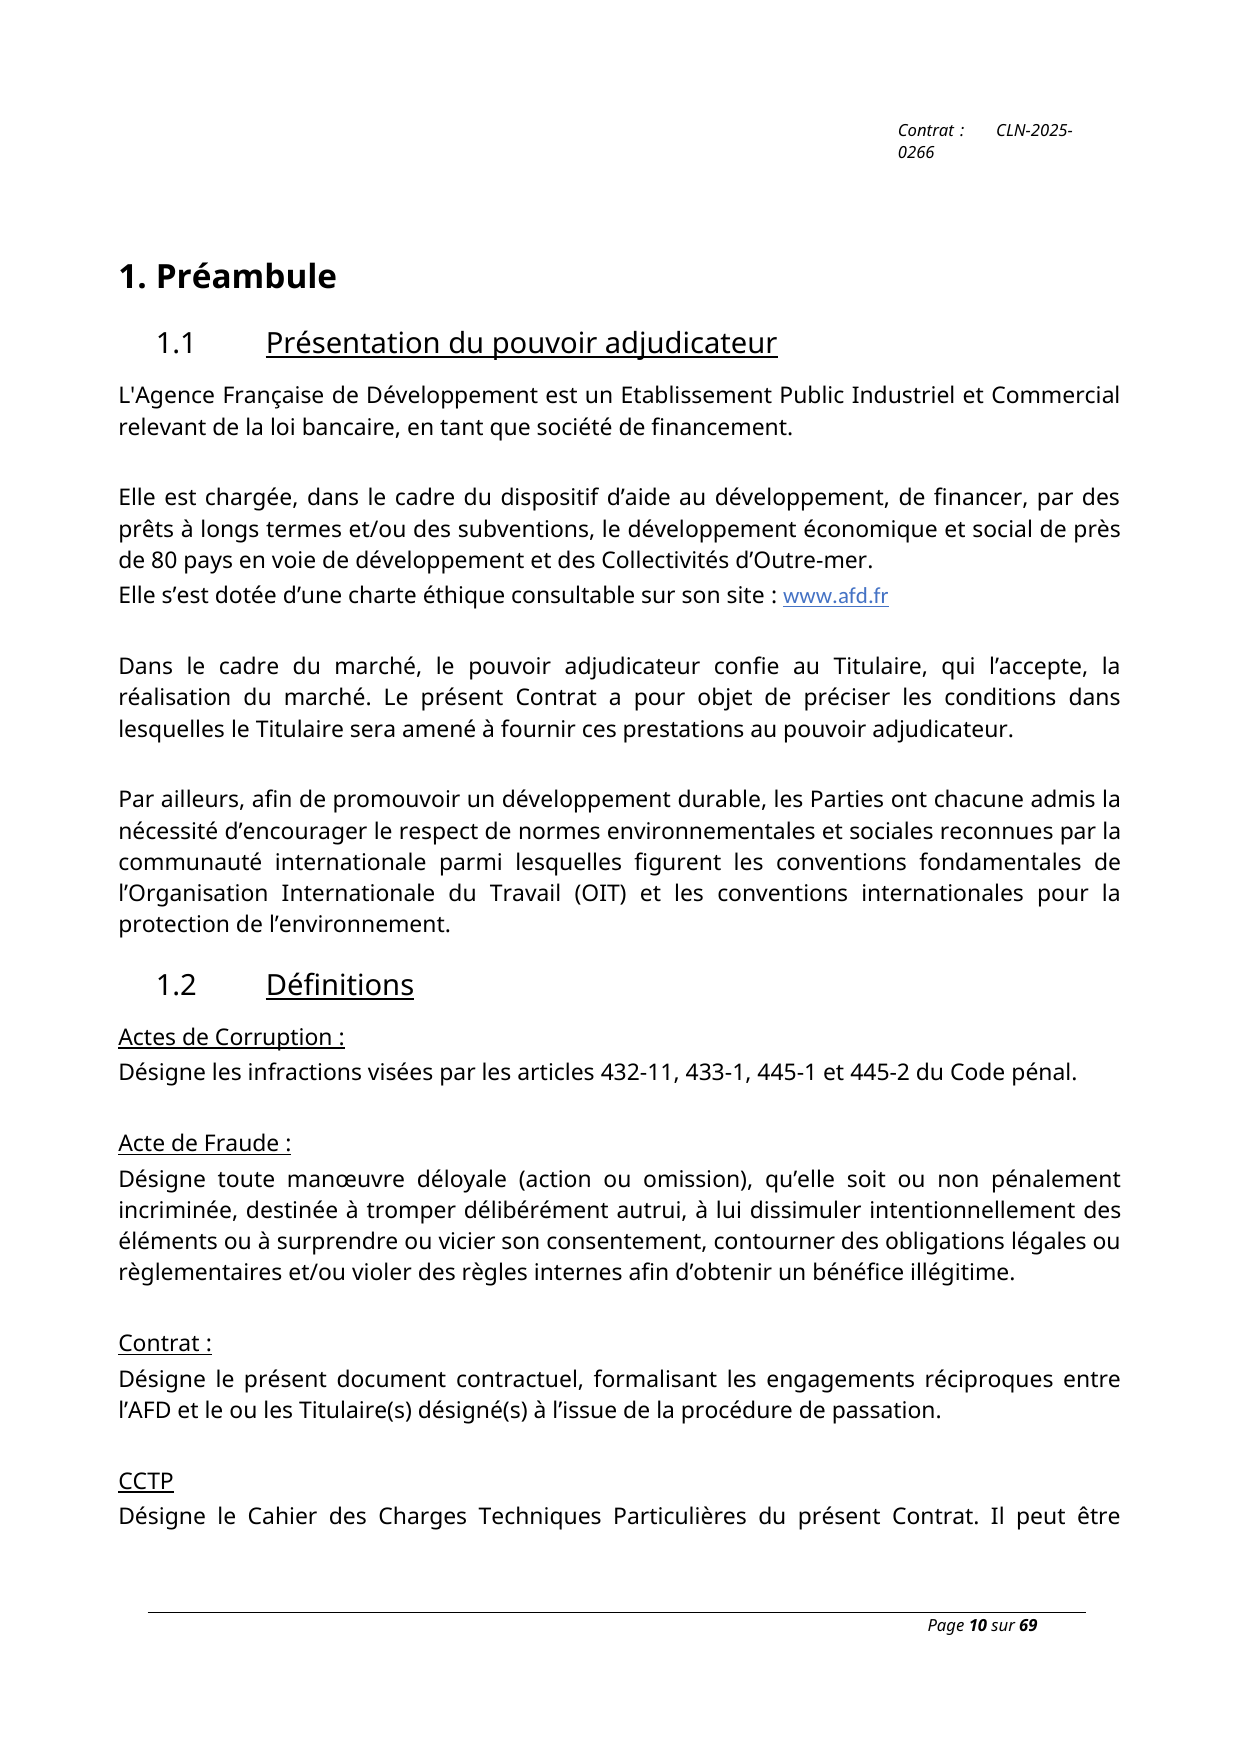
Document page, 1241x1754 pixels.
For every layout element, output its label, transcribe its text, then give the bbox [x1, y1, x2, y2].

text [118, 1500, 1122, 1531]
text Actes de Corruption : [118, 1021, 1122, 1052]
text Définitions [156, 964, 1122, 1004]
text Contrat : [118, 1327, 1122, 1358]
text Présentation du pouvoir adjudicateur [156, 323, 1122, 362]
text Elle est chargée, dans le cadre du dispositif d’aide au développement, de financer, par des prêts à longs termes et/ou des subventions, le développement économique et social de près de 80 pays en voie de développement et des Collectivités d’Outre-mer. [118, 481, 1122, 575]
text Elle s’est dotée d’une charte éthique consultable sur son site : www.afd.fr [118, 579, 1122, 610]
text Désigne toute manœuvre déloyale (action ou omission), qu’elle soit ou non pénalement incriminée, destinée à tromper délibérément autrui, à lui dissimuler intentionnellement des éléments ou à surprendre ou vicier son consentement, contourner des obligations légales ou règlementaires et/ou violer des règles internes afin d’obtenir un bénéfice illégitime. [118, 1163, 1122, 1288]
text Désigne le présent document contractuel, formalisant les engagements réciproques entre l’AFD et le ou les Titulaire(s) désigné(s) à l’issue de la procédure de passation. [118, 1363, 1122, 1425]
text Préambule [118, 252, 1122, 298]
text CCTP [118, 1465, 1122, 1496]
text Dans le cadre du marché, le pouvoir adjudicateur confie au Titulaire, qui l’accepte, la réalisation du marché. Le présent Contrat a pour objet de préciser les conditions dans lesquelles le Titulaire sera amené à fournir ces prestations au pouvoir adjudicateur. [118, 650, 1122, 744]
text Acte de Fraude : [118, 1127, 1122, 1158]
text L'Agence Française de Développement est un Etablissement Public Industriel et Commercial relevant de la loi bancaire, en tant que société de financement. [118, 379, 1122, 442]
text Par ailleurs, afin de promouvoir un développement durable, les Parties ont chacune admis la nécessité d’encourager le respect de normes environnementales et sociales reconnues par la communauté internationale parmi lesquelles figurent les conventions fondamentales de l’Organisation Internationale du Travail (OIT) et les conventions internationales pour la protection de l’environnement. [118, 783, 1122, 939]
text Désigne les infractions visées par les articles 432-11, 433-1, 445-1 et 445-2 du Code pénal. [118, 1056, 1122, 1088]
